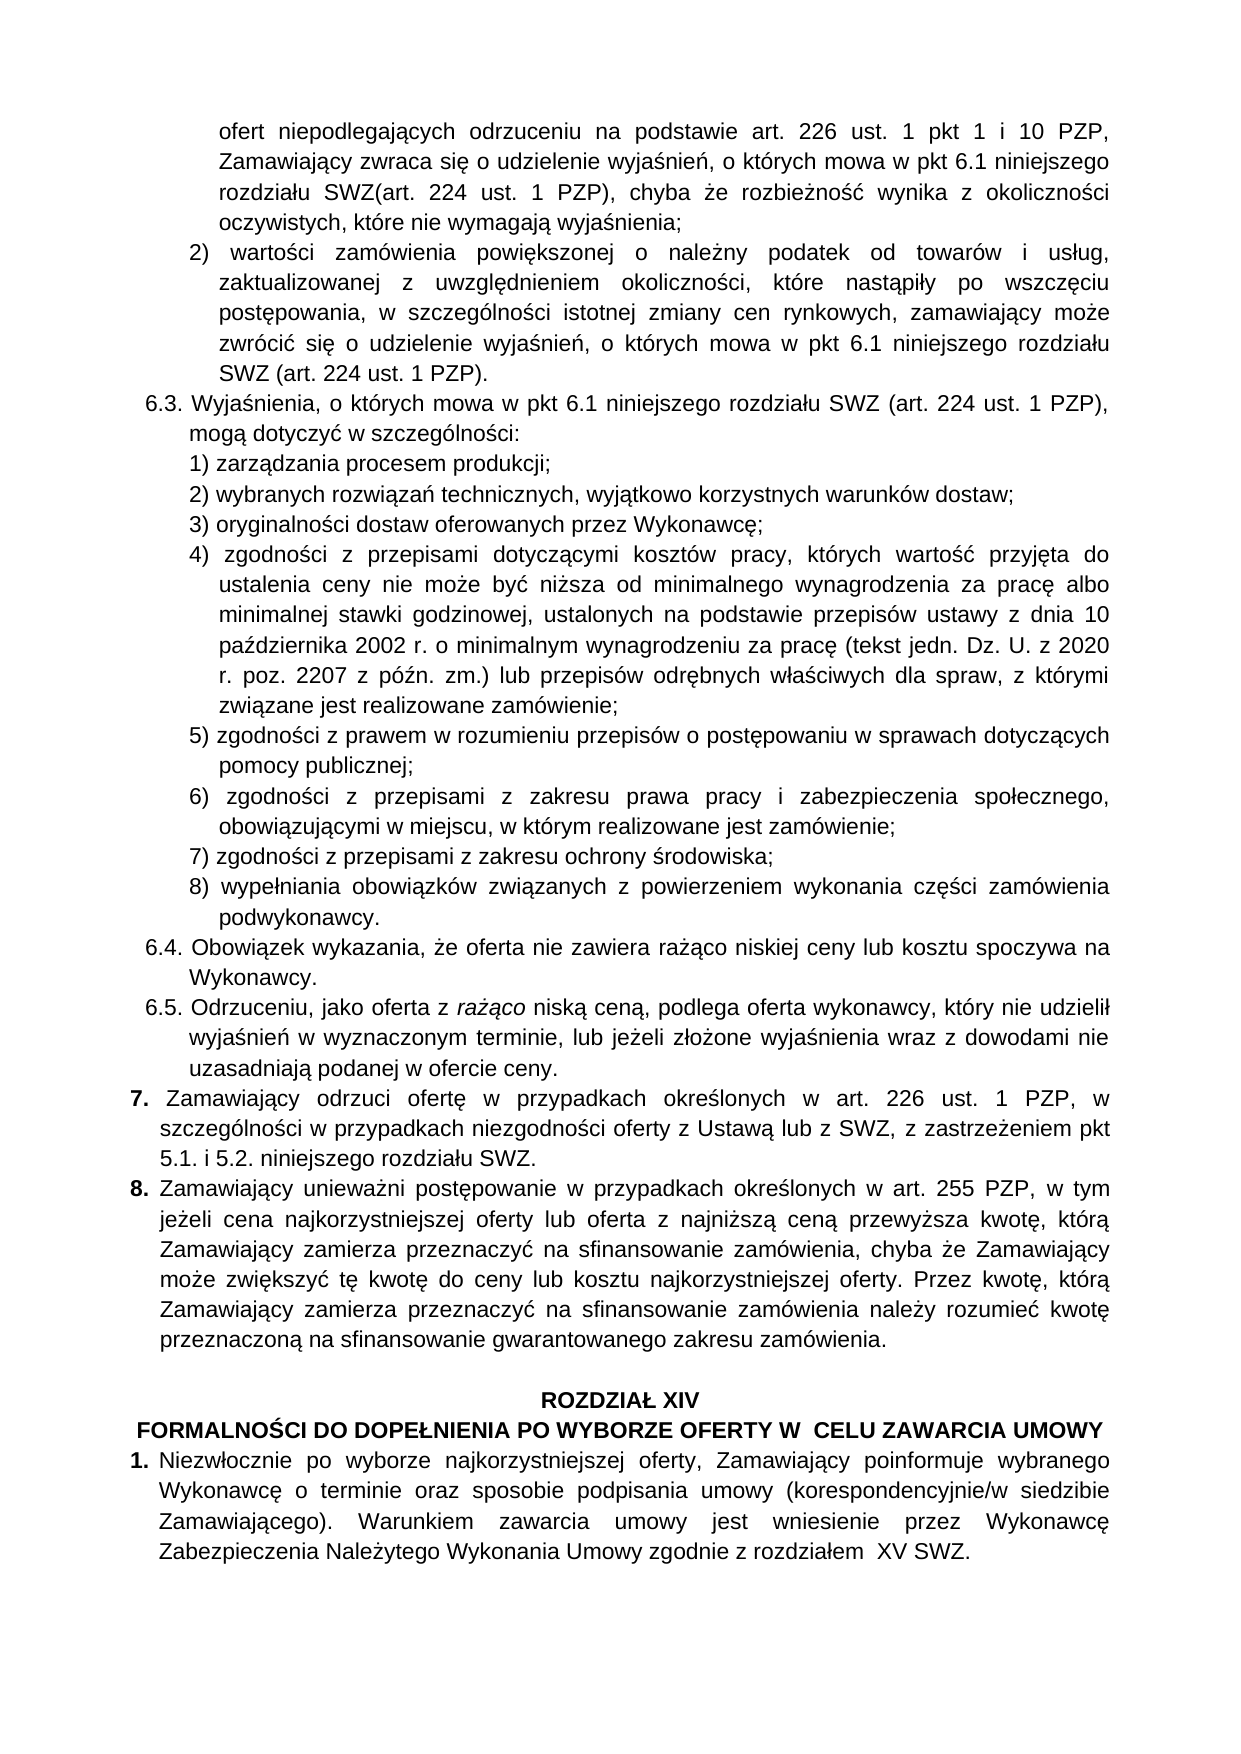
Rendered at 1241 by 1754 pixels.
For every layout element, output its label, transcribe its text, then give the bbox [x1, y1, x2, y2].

list Niezwłocznie po wyborze najkorzystniejszej oferty, Zamawiający poinformuje wybranego Wykonawcę o terminie oraz sposobie podpisania umowy (korespondencyjnie/w siedzibie Zamawiającego). Warunkiem zawarcia umowy jest wniesienie przez Wykonawcę Zabezpieczenia Należytego Wykonania Umowy zgodnie z rozdziałem XV SWZ. [130, 1447, 1110, 1564]
text 8. Zamawiający unieważni postępowanie w przypadkach określonych w art. 255 PZP, w tym jeżeli cena najkorzystniejszej oferty lub oferta z najniższą ceną przewyższa kwotę, którą Zamawiający zamierza przeznaczyć na sfinansowanie zamówienia, chyba że Zamawiający może zwiększyć tę kwotę do ceny lub kosztu najkorzystniejszej oferty. Przez kwotę, którą Zamawiający zamierza przeznaczyć na sfinansowanie zamówienia należy rozumieć kwotę przeznaczoną na sfinansowanie gwarantowanego zakresu zamówienia. [130, 1175, 1110, 1353]
text FORMALNOŚCI DO DOPEŁNIENIA PO WYBORZE OFERTY W CELU ZAWARCIA UMOWY [130, 1417, 1110, 1443]
text 6.4. Obowiązek wykazania, że oferta nie zawiera rażąco niskiej ceny lub kosztu spoczywa na Wykonawcy. [145, 934, 1110, 990]
text 6.5. Odrzuceniu, jako oferta z rażąco niską ceną, podlega oferta wykonawcy, który nie udzielił wyjaśnień w wyznaczonym terminie, lub jeżeli złożone wyjaśnienia wraz z dowodami nie uzasadniają podanej w ofercie ceny. [145, 994, 1110, 1081]
text 4) zgodności z przepisami dotyczącymi kosztów pracy, których wartość przyjęta do ustalenia ceny nie może być niższa od minimalnego wynagrodzenia za pracę albo minimalnej stawki godzinowej, ustalonych na podstawie przepisów ustawy z dnia 10 października 2002 r. o minimalnym wynagrodzeniu za pracę (tekst jedn. Dz. U. z 2020 r. poz. 2207 z późn. zm.) lub przepisów odrębnych właściwych dla spraw, z którymi związane jest realizowane zamówienie; [189, 541, 1110, 718]
text 5) zgodności z prawem w rozumieniu przepisów o postępowaniu w sprawach dotyczących pomocy publicznej; [189, 722, 1110, 779]
text 7. Zamawiający odrzuci ofertę w przypadkach określonych w art. 226 ust. 1 PZP, w szczególności w przypadkach niezgodności oferty z Ustawą lub z SWZ, z zastrzeżeniem pkt 5.1. i 5.2. niniejszego rozdziału SWZ. [130, 1085, 1110, 1172]
text 6.3. Wyjaśnienia, o których mowa w pkt 6.1 niniejszego rozdziału SWZ (art. 224 ust. 1 PZP), mogą dotyczyć w szczególności: [145, 390, 1110, 447]
text ROZDZIAŁ XIV [130, 1387, 1110, 1413]
text 1) zarządzania procesem produkcji; [189, 450, 1110, 477]
text 2) wybranych rozwiązań technicznych, wyjątkowo korzystnych warunków dostaw; [189, 481, 1110, 507]
text 3) oryginalności dostaw oferowanych przez Wykonawcę; [189, 511, 1110, 537]
text 8) wypełniania obowiązków związanych z powierzeniem wykonania części zamówienia podwykonawcy. [189, 873, 1110, 930]
text 6) zgodności z przepisami z zakresu prawa pracy i zabezpieczenia społecznego, obowiązującymi w miejscu, w którym realizowane jest zamówienie; [189, 783, 1110, 839]
text 2) wartości zamówienia powiększonej o należny podatek od towarów i usług, zaktualizowanej z uwzględnieniem okoliczności, które nastąpiły po wszczęciu postępowania, w szczególności istotnej zmiany cen rynkowych, zamawiający może zwrócić się o udzielenie wyjaśnień, o których mowa w pkt 6.1 niniejszego rozdziału SWZ (art. 224 ust. 1 PZP). [189, 239, 1110, 386]
text 7) zgodności z przepisami z zakresu ochrony środowiska; [189, 843, 1110, 869]
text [189, 118, 1110, 235]
